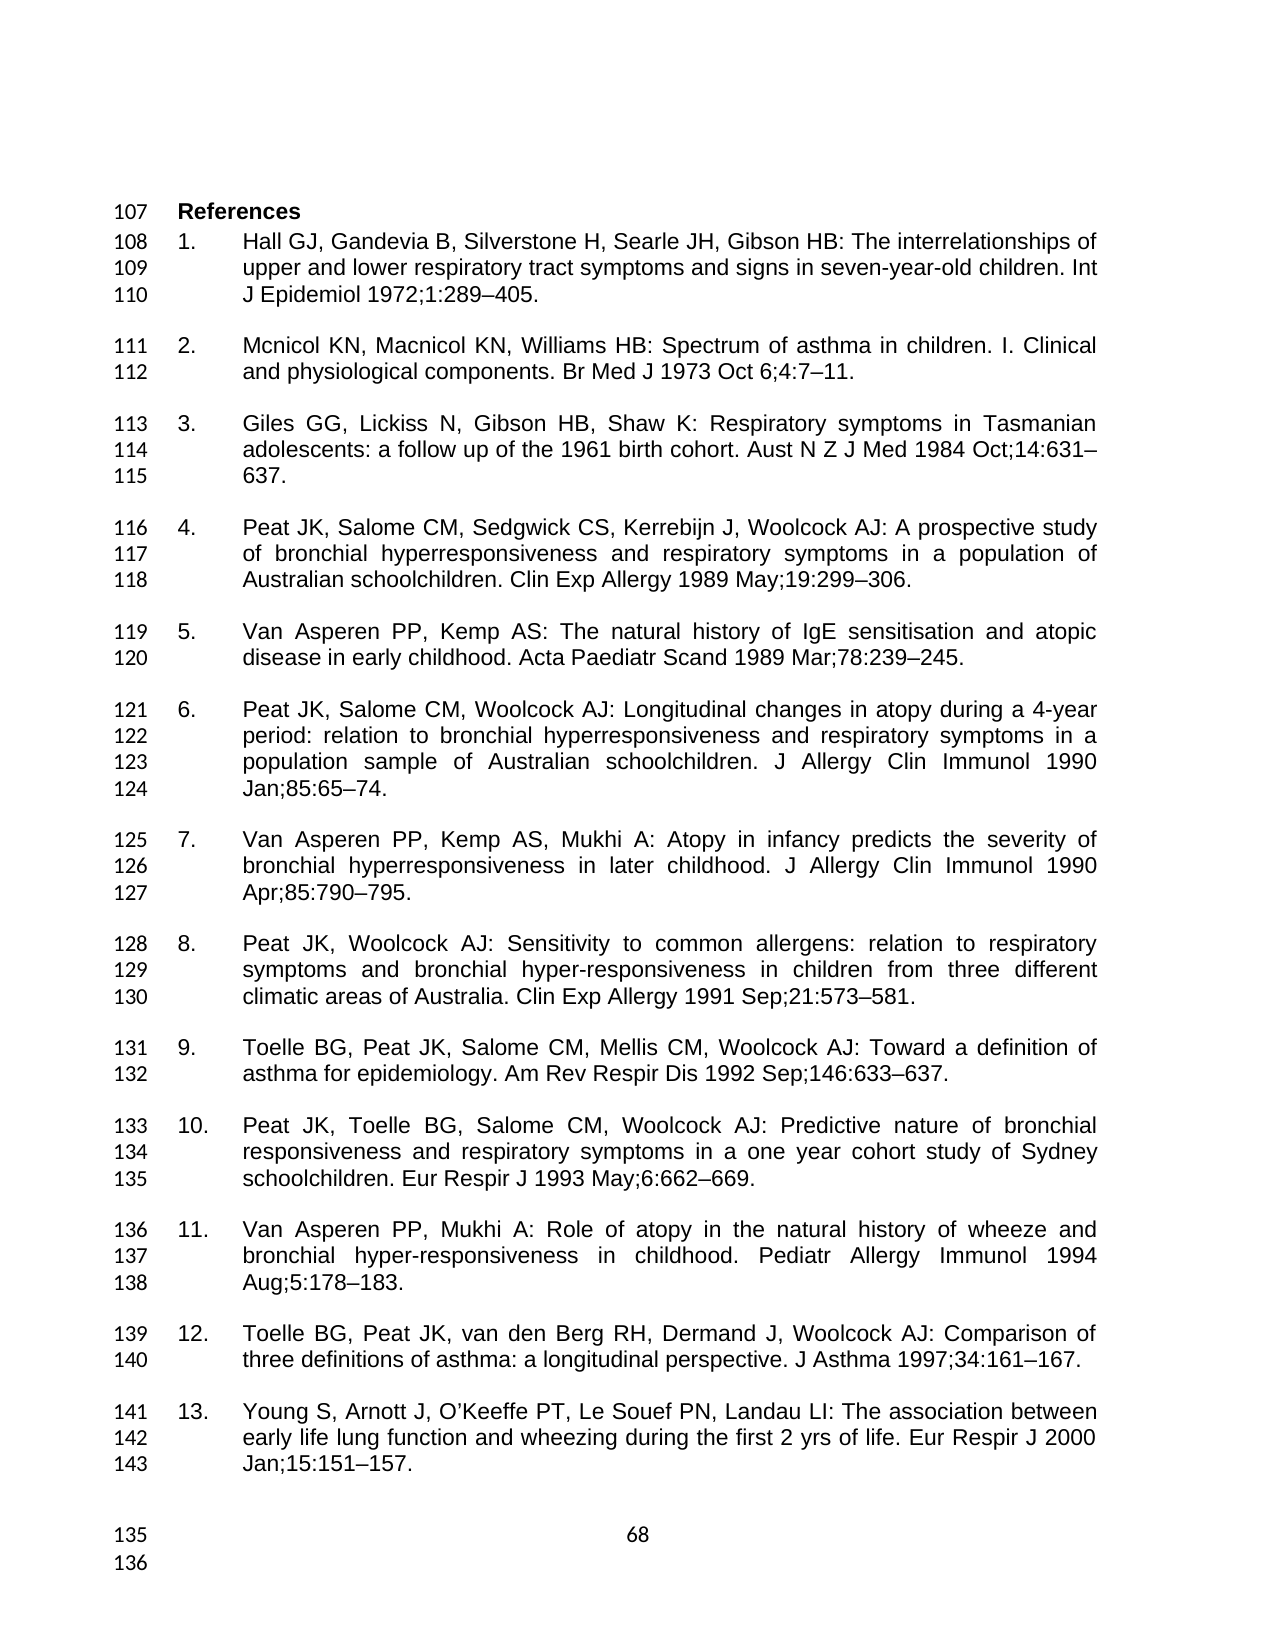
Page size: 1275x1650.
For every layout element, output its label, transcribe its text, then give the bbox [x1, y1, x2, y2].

text 6. Peat JK, Salome CM, Woolcock AJ: Longitudinal changes in atopy during a 4-year period: relation to bronchial hyperresponsiveness and respiratory symptoms in a population sample of Australian schoolchildren. J Allergy Clin Immunol 1990 Jan;85:65–74. [177, 696, 1098, 801]
text 13. Young S, Arnott J, O’Keeffe PT, Le Souef PN, Landau LI: The association between early life lung function and wheezing during the first 2 yrs of life. Eur Respir J 2000 Jan;15:151–157. [177, 1398, 1098, 1477]
subtitle References [177, 198, 1098, 224]
text 12. Toelle BG, Peat JK, van den Berg RH, Dermand J, Woolcock AJ: Comparison of three definitions of asthma: a longitudinal perspective. J Asthma 1997;34:161–167. [177, 1320, 1098, 1373]
text 3. Giles GG, Lickiss N, Gibson HB, Shaw K: Respiratory symptoms in Tasmanian adolescents: a follow up of the 1961 birth cohort. Aust N Z J Med 1984 Oct;14:631–637. [177, 410, 1098, 489]
text 2. Mcnicol KN, Macnicol KN, Williams HB: Spectrum of asthma in children. I. Clinical and physiological components. Br Med J 1973 Oct 6;4:7–11. [177, 332, 1098, 385]
text 11. Van Asperen PP, Mukhi A: Role of atopy in the natural history of wheeze and bronchial hyper-responsiveness in childhood. Pediatr Allergy Immunol 1994 Aug;5:178–183. [177, 1216, 1098, 1295]
text 4. Peat JK, Salome CM, Sedgwick CS, Kerrebijn J, Woolcock AJ: A prospective study of bronchial hyperresponsiveness and respiratory symptoms in a population of Australian schoolchildren. Clin Exp Allergy 1989 May;19:299–306. [177, 514, 1098, 593]
text 10. Peat JK, Toelle BG, Salome CM, Woolcock AJ: Predictive nature of bronchial responsiveness and respiratory symptoms in a one year cohort study of Sydney schoolchildren. Eur Respir J 1993 May;6:662–669. [177, 1112, 1098, 1191]
text 7. Van Asperen PP, Kemp AS, Mukhi A: Atopy in infancy predicts the severity of bronchial hyperresponsiveness in later childhood. J Allergy Clin Immunol 1990 Apr;85:790–795. [177, 826, 1098, 905]
text 8. Peat JK, Woolcock AJ: Sensitivity to common allergens: relation to respiratory symptoms and bronchial hyper-responsiveness in children from three different climatic areas of Australia. Clin Exp Allergy 1991 Sep;21:573–581. [177, 930, 1098, 1009]
text 1. Hall GJ, Gandevia B, Silverstone H, Searle JH, Gibson HB: The interrelationships of upper and lower respiratory tract symptoms and signs in seven-year-old children. Int J Epidemiol 1972;1:289–405. [177, 228, 1098, 307]
text 5. Van Asperen PP, Kemp AS: The natural history of IgE sensitisation and atopic disease in early childhood. Acta Paediatr Scand 1989 Mar;78:239–245. [177, 618, 1098, 671]
text 9. Toelle BG, Peat JK, Salome CM, Mellis CM, Woolcock AJ: Toward a definition of asthma for epidemiology. Am Rev Respir Dis 1992 Sep;146:633–637. [177, 1034, 1098, 1087]
